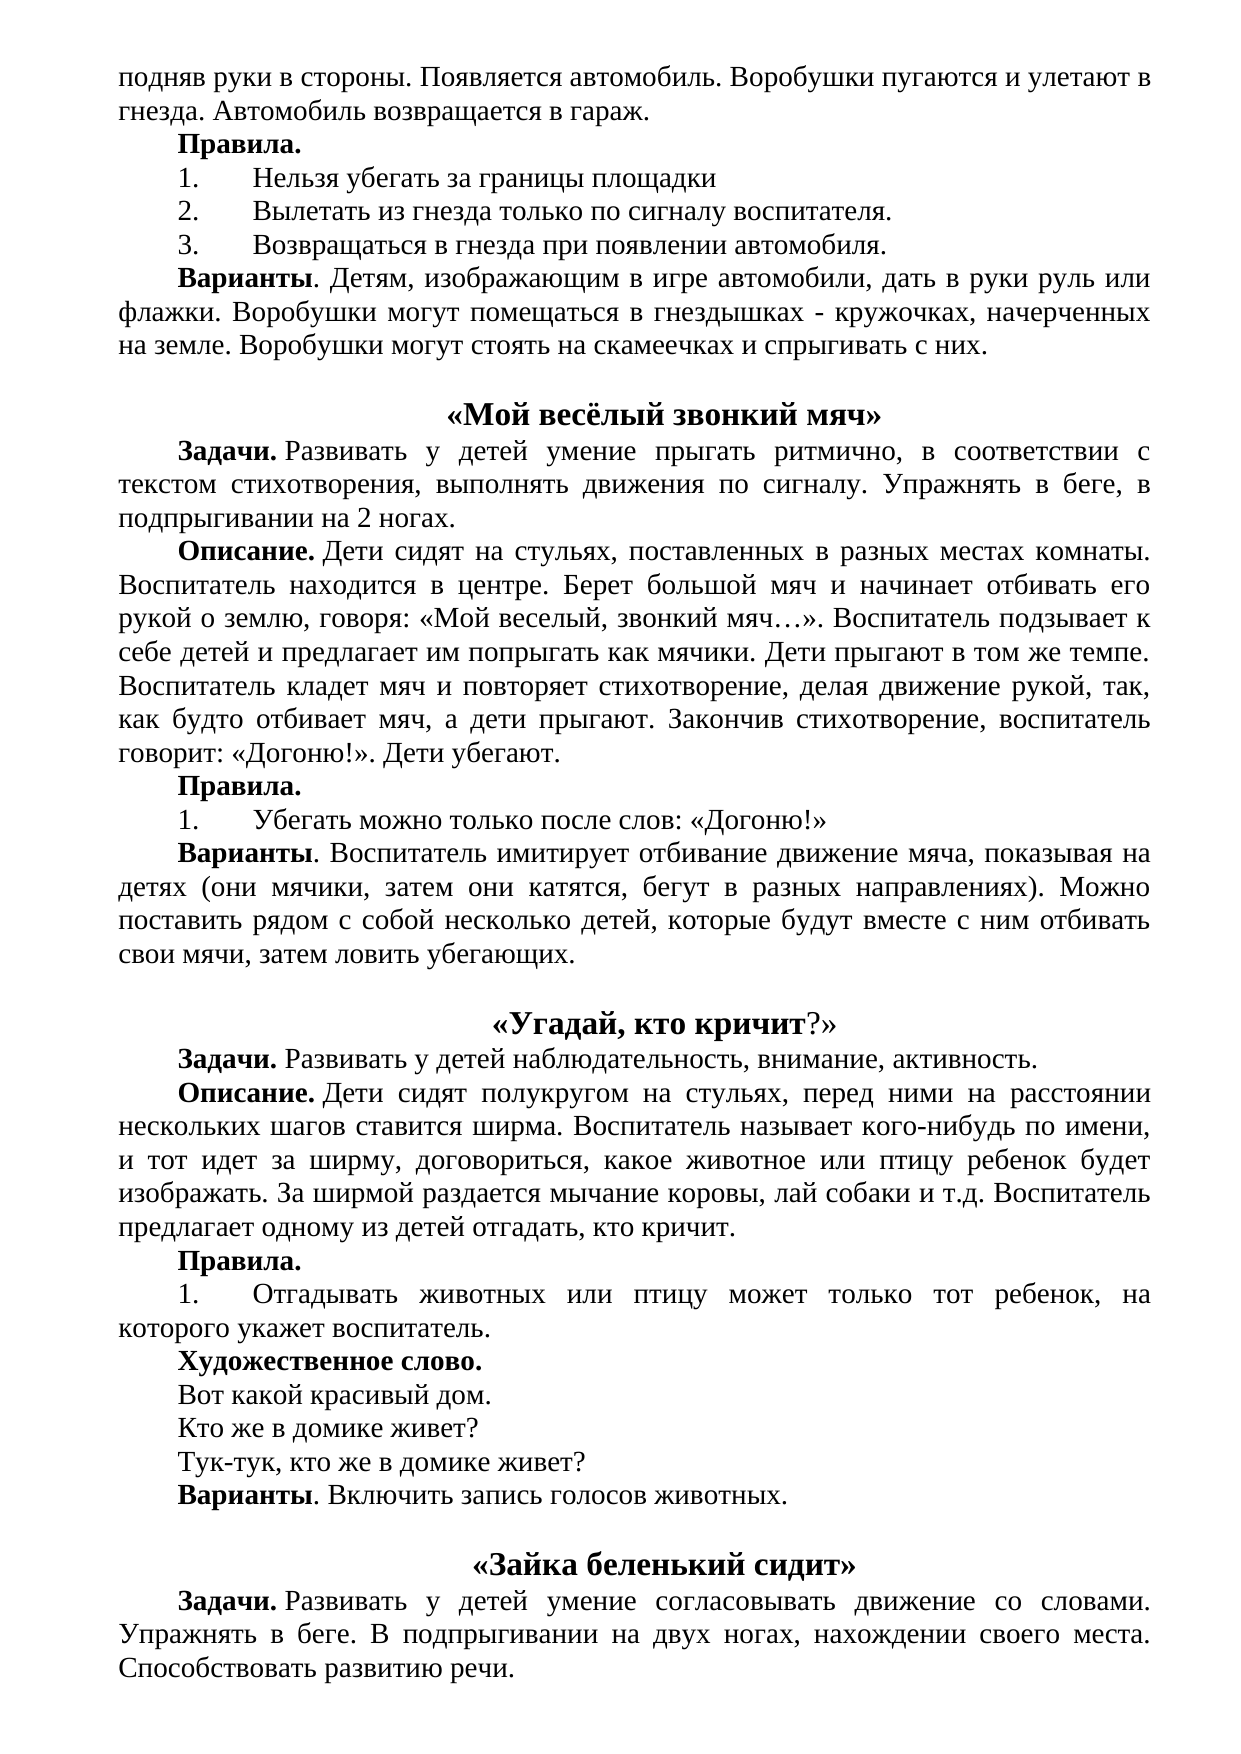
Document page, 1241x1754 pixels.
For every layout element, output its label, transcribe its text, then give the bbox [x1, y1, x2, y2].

text «Мой весёлый звонкий мяч» [118, 394, 1152, 433]
list Возвращаться в гнезда при появлении автомобиля. [118, 227, 1152, 260]
text Варианты. Воспитатель имитирует отбивание движение мяча, показывая на детях (они мячики, затем они катятся, бегут в разных направлениях). Можно поставить рядом с собой несколько детей, которые будут вместе с ним отбивать свои мячи, затем ловить убегающих. [118, 835, 1152, 969]
text Варианты. Включить запись голосов животных. [118, 1477, 1152, 1511]
text Описание. Дети сидят полукругом на стульях, перед ними на расстоянии нескольких шагов ставится ширма. Воспитатель называет кого-нибудь по имени, и тот идет за ширму, договориться, какое животное или птицу ребенок будет изображать. За ширмой раздается мычание коровы, лай собаки и т.д. Воспитатель предлагает одному из детей отгадать, кто кричит. [118, 1075, 1152, 1243]
text Кто же в домике живет? [118, 1410, 1152, 1444]
text Описание. Дети сидят на стульях, поставленных в разных местах комнаты. Воспитатель находится в центре. Берет большой мяч и начинает отбивать его рукой о землю, говоря: «Мой веселый, звонкий мяч…». Воспитатель подзывает к себе детей и предлагает им попрыгать как мячики. Дети прыгают в том же темпе. Воспитатель кладет мяч и повторяет стихотворение, делая движение рукой, так, как будто отбивает мяч, а дети прыгают. Закончив стихотворение, воспитатель говорит: «Догоню!». Дети убегают. [118, 533, 1152, 768]
list Отгадывать животных или птицу может только тот ребенок, на которого укажет воспитатель. [118, 1276, 1152, 1343]
list Нельзя убегать за границы площадки [118, 160, 1152, 193]
text «Угадай, кто кричит?» [118, 1003, 1152, 1041]
list Вылетать из гнезда только по сигналу воспитателя. [118, 193, 1152, 227]
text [118, 59, 1152, 126]
text Правила. [118, 1243, 1152, 1276]
text Вот какой красивый дом. [118, 1377, 1152, 1410]
text Задачи. Развивать у детей умение прыгать ритмично, в соответствии с текстом стихотворения, выполнять движения по сигналу. Упражнять в беге, в подпрыгивании на 2 ногах. [118, 433, 1152, 533]
text Художественное слово. [118, 1343, 1152, 1377]
text Тук-тук, кто же в домике живет? [118, 1444, 1152, 1477]
text Варианты. Детям, изображающим в игре автомобили, дать в руки руль или флажки. Воробушки могут помещаться в гнездышках - кружочках, начерченных на земле. Воробушки могут стоять на скамеечках и спрыгивать с них. [118, 260, 1152, 361]
text Задачи. Развивать у детей наблюдательность, внимание, активность. [118, 1041, 1152, 1075]
text Правила. [118, 126, 1152, 160]
text Правила. [118, 768, 1152, 802]
text Задачи. Развивать у детей умение согласовывать движение со словами. Упражнять в беге. В подпрыгивании на двух ногах, нахождении своего места. Способствовать развитию речи. [118, 1583, 1152, 1683]
text «Зайка беленький сидит» [118, 1544, 1152, 1583]
list Убегать можно только после слов: «Догоню!» [118, 802, 1152, 835]
